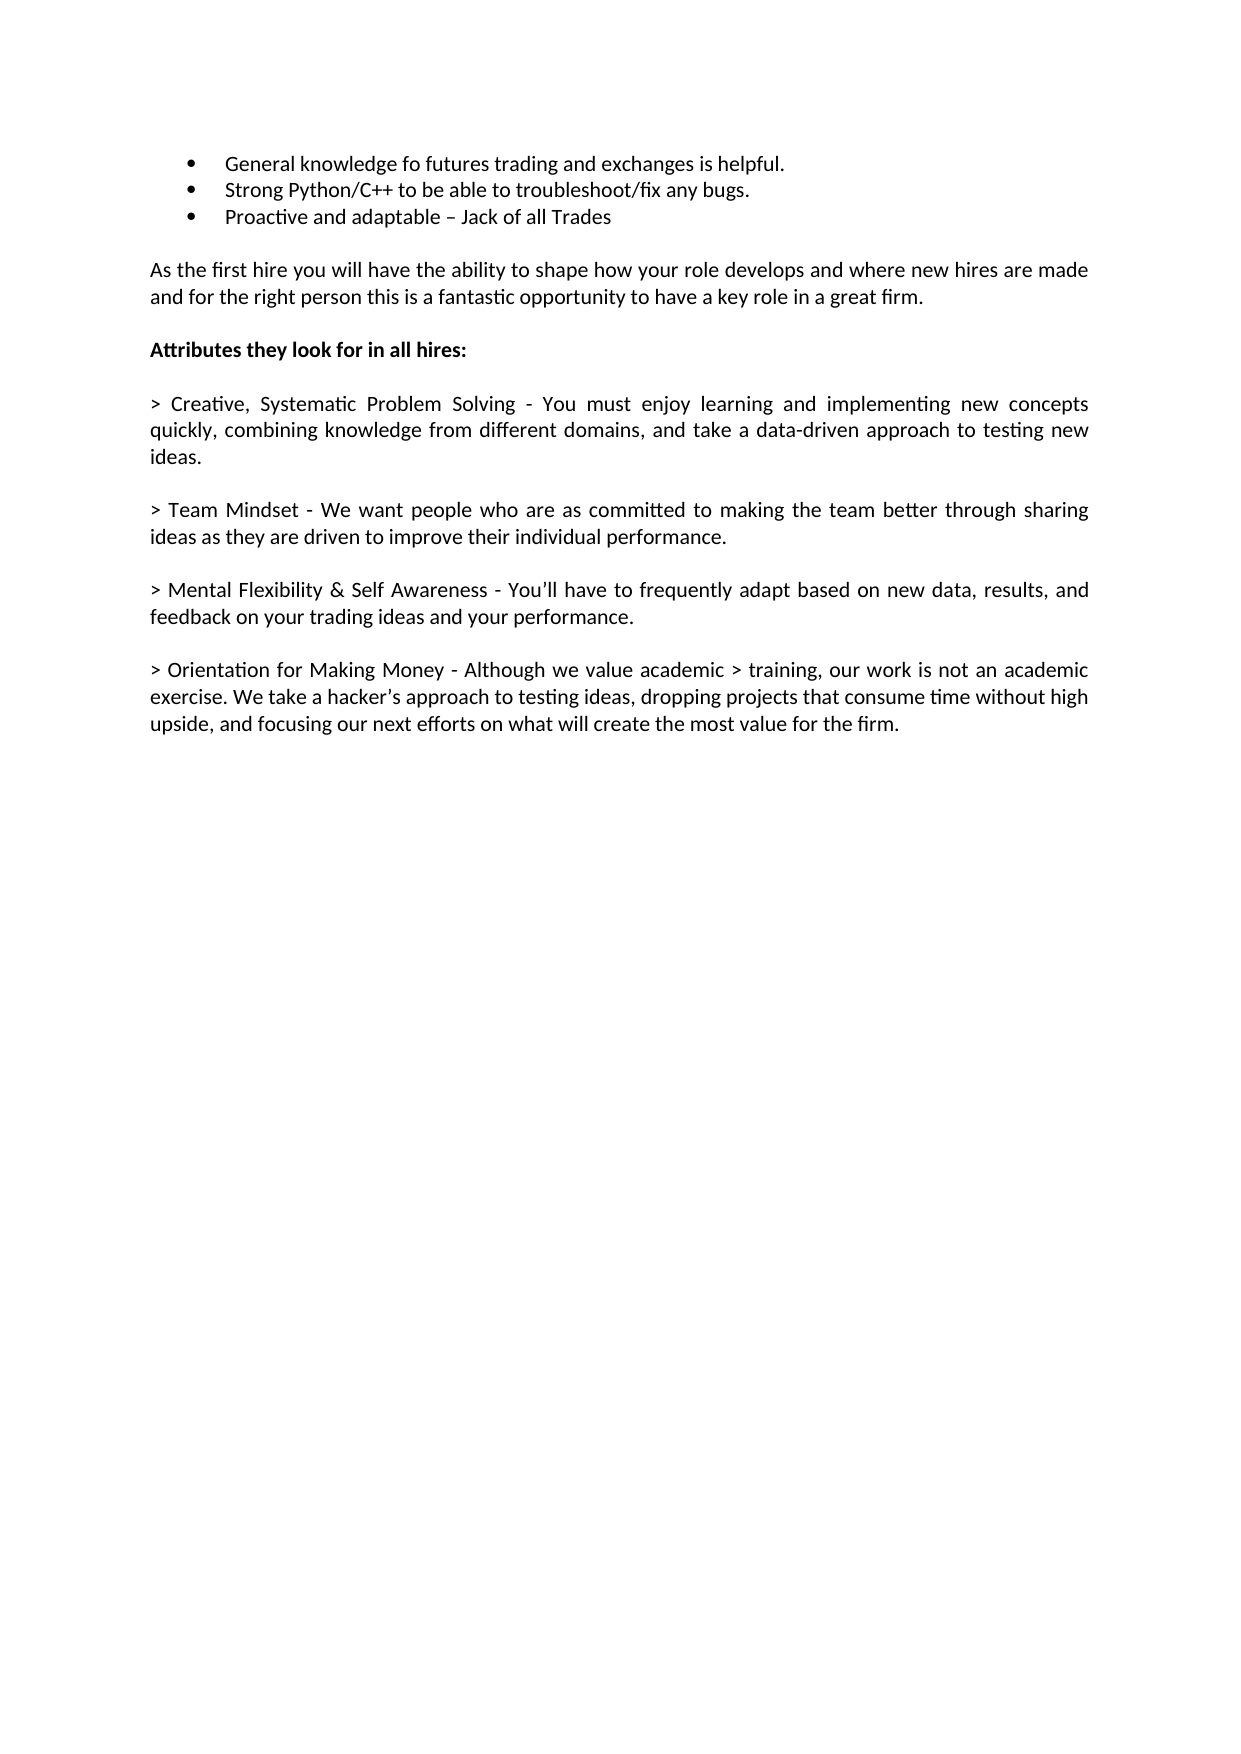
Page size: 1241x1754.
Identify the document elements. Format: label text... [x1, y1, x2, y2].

text Attributes they look for in all hires: [150, 337, 1090, 363]
text upside, and focusing our next efforts on what will create the most value for the firm. [150, 710, 1090, 737]
list Strong Python/C++ to be able to troubleshoot/fix any bugs. [187, 177, 1090, 203]
text As the first hire you will have the ability to shape how your role develops and where new hires are made and for the right person this is a fantastic opportunity to have a key role in a great firm. [150, 257, 1090, 310]
text > Creative, Systematic Problem Solving - You must enjoy learning and implementing new concepts quickly, combining knowledge from different domains, and take a data-driven approach to testing new ideas. [150, 390, 1090, 470]
text > Mental Flexibility & Self Awareness - You’ll have to frequently adapt based on new data, results, and feedback on your trading ideas and your performance. [150, 577, 1090, 630]
text > Team Mindset - We want people who are as committed to making the team better through sharing ideas as they are driven to improve their individual performance. [150, 497, 1090, 550]
text > Orientation for Making Money - Although we value academic > training, our work is not an academic exercise. We take a hacker’s approach to testing ideas, dropping projects that consume time without high [150, 657, 1090, 710]
list Proactive and adaptable – Jack of all Trades [187, 203, 1090, 230]
list General knowledge fo futures trading and exchanges is helpful. [187, 150, 1090, 177]
